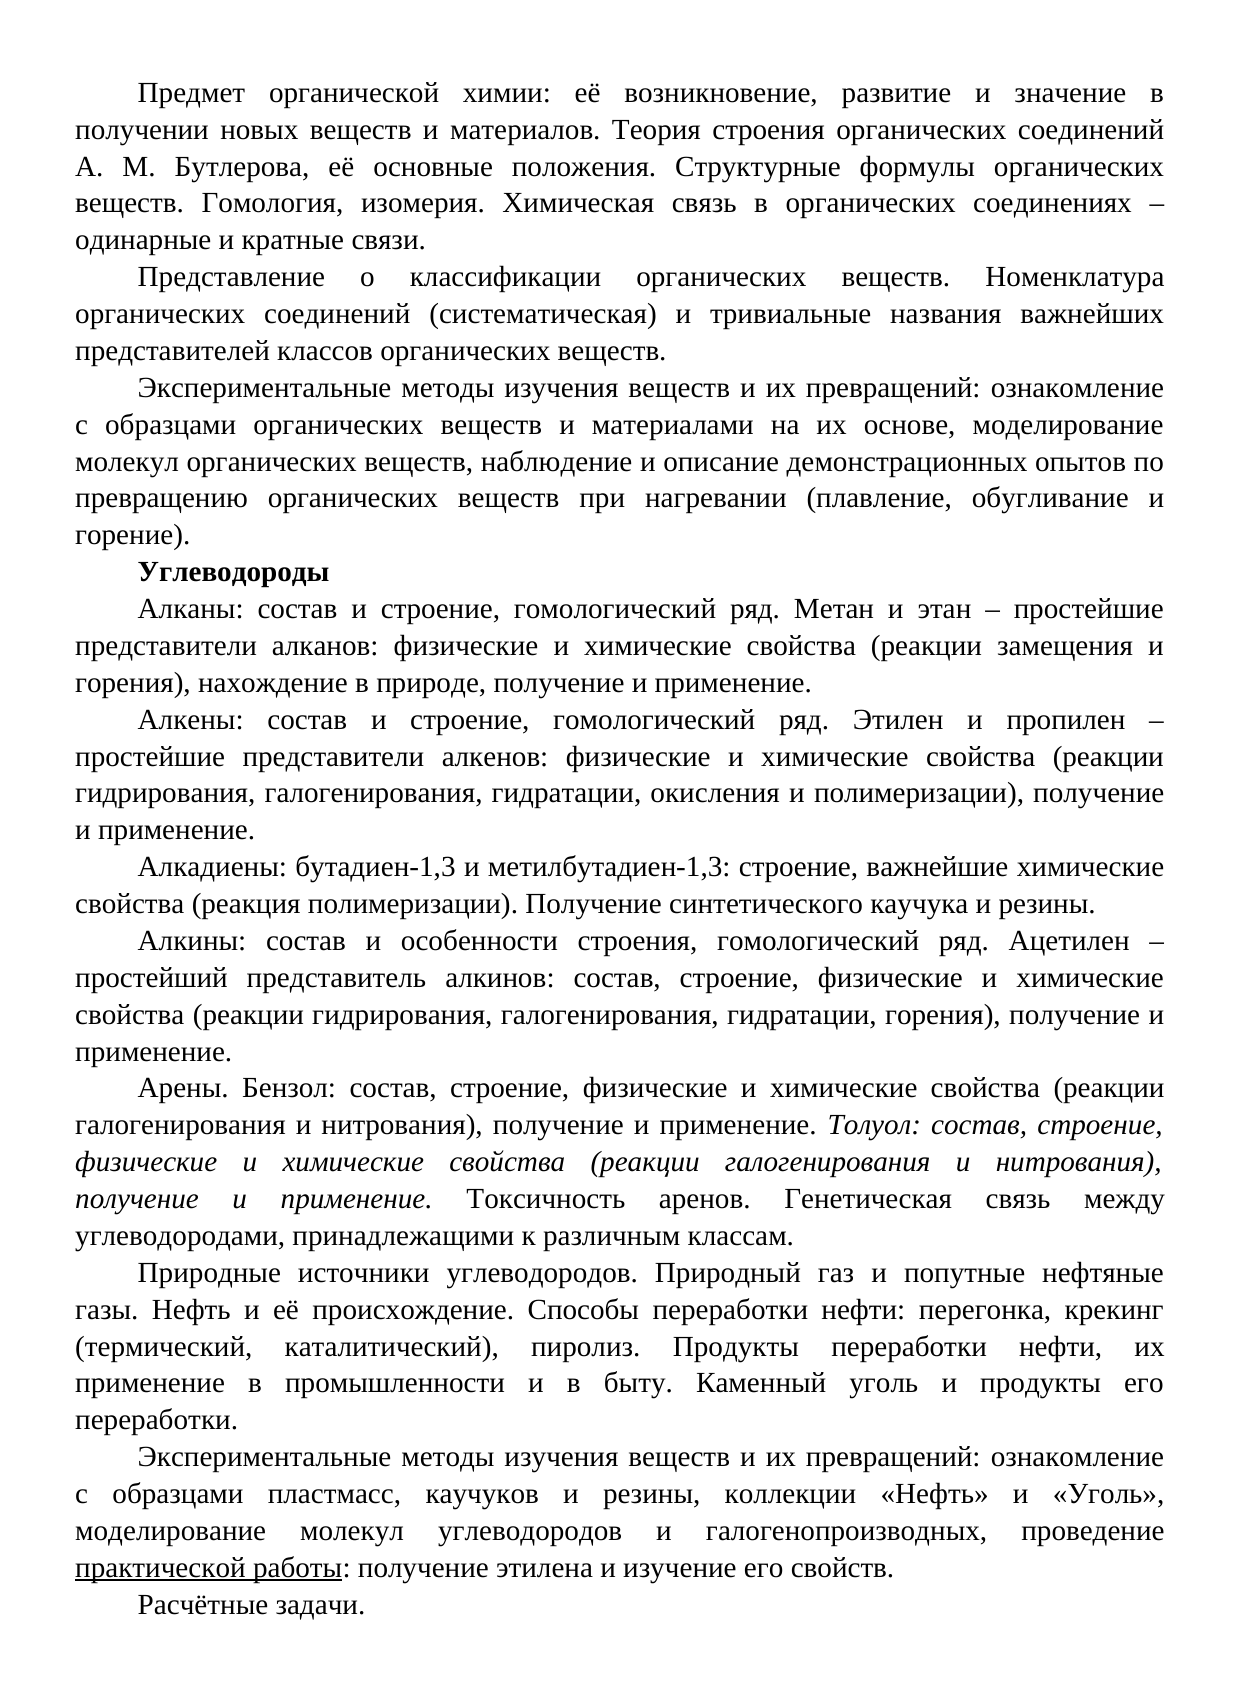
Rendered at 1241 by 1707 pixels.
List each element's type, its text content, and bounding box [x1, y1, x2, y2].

text Расчётные задачи. [75, 1587, 1165, 1620]
text Алкины: состав и особенности строения, гомологический ряд. Ацетилен – простейший представитель алкинов: состав, строение, физические и химические свойства (реакции гидрирования, галогенирования, гидратации, горения), получение и применение. [75, 923, 1165, 1067]
text Алкадиены: бутадиен-1,3 и метилбутадиен-1,3: строение, важнейшие химические свойства (реакция полимеризации). Получение синтетического каучука и резины. [75, 849, 1165, 920]
text Углеводороды [75, 554, 1165, 588]
text Представление о классификации органических веществ. Номенклатура органических соединений (систематическая) и тривиальные названия важнейших представителей классов органических веществ. [75, 259, 1165, 367]
text Экспериментальные методы изучения веществ и их превращений: ознакомление с образцами органических веществ и материалами на их основе, моделирование молекул органических веществ, наблюдение и описание демонстрационных опытов по превращению органических веществ при нагревании (плавление, обугливание и горение). [75, 370, 1165, 551]
text Алканы: состав и строение, гомологический ряд. Метан и этан – простейшие представители алканов: физические и химические свойства (реакции замещения и горения), нахождение в природе, получение и применение. [75, 591, 1165, 698]
text Экспериментальные методы изучения веществ и их превращений: ознакомление с образцами пластмасс, каучуков и резины, коллекции «Нефть» и «Уголь», моделирование молекул углеводородов и галогенопроизводных, проведение практической работы: получение этилена и изучение его свойств. [75, 1439, 1165, 1583]
text Алкены: состав и строение, гомологический ряд. Этилен и пропилен – простейшие представители алкенов: физические и химические свойства (реакции гидрирования, галогенирования, гидратации, окисления и полимеризации), получение и применение. [75, 702, 1165, 846]
text Арены. Бензол: состав, строение, физические и химические свойства (реакции галогенирования и нитрования), получение и применение. Толуол: состав, строение, физические и химические свойства (реакции галогенирования и нитрования), получение и применение. Токсичность аренов. Генетическая связь между углеводородами, принадлежащими к различным классам. [75, 1071, 1165, 1252]
text Природные источники углеводородов. Природный газ и попутные нефтяные газы. Нефть и её происхождение. Способы переработки нефти: перегонка, крекинг (термический, каталитический), пиролиз. Продукты переработки нефти, их применение в промышленности и в быту. Каменный уголь и продукты его переработки. [75, 1255, 1165, 1436]
text Предмет органической химии: её возникновение, развитие и значение в получении новых веществ и материалов. Теория строения органических соединений А. М. Бутлерова, её основные положения. Структурные формулы органических веществ. Гомология, изомерия. Химическая связь в органических соединениях – одинарные и кратные связи. [75, 75, 1165, 256]
